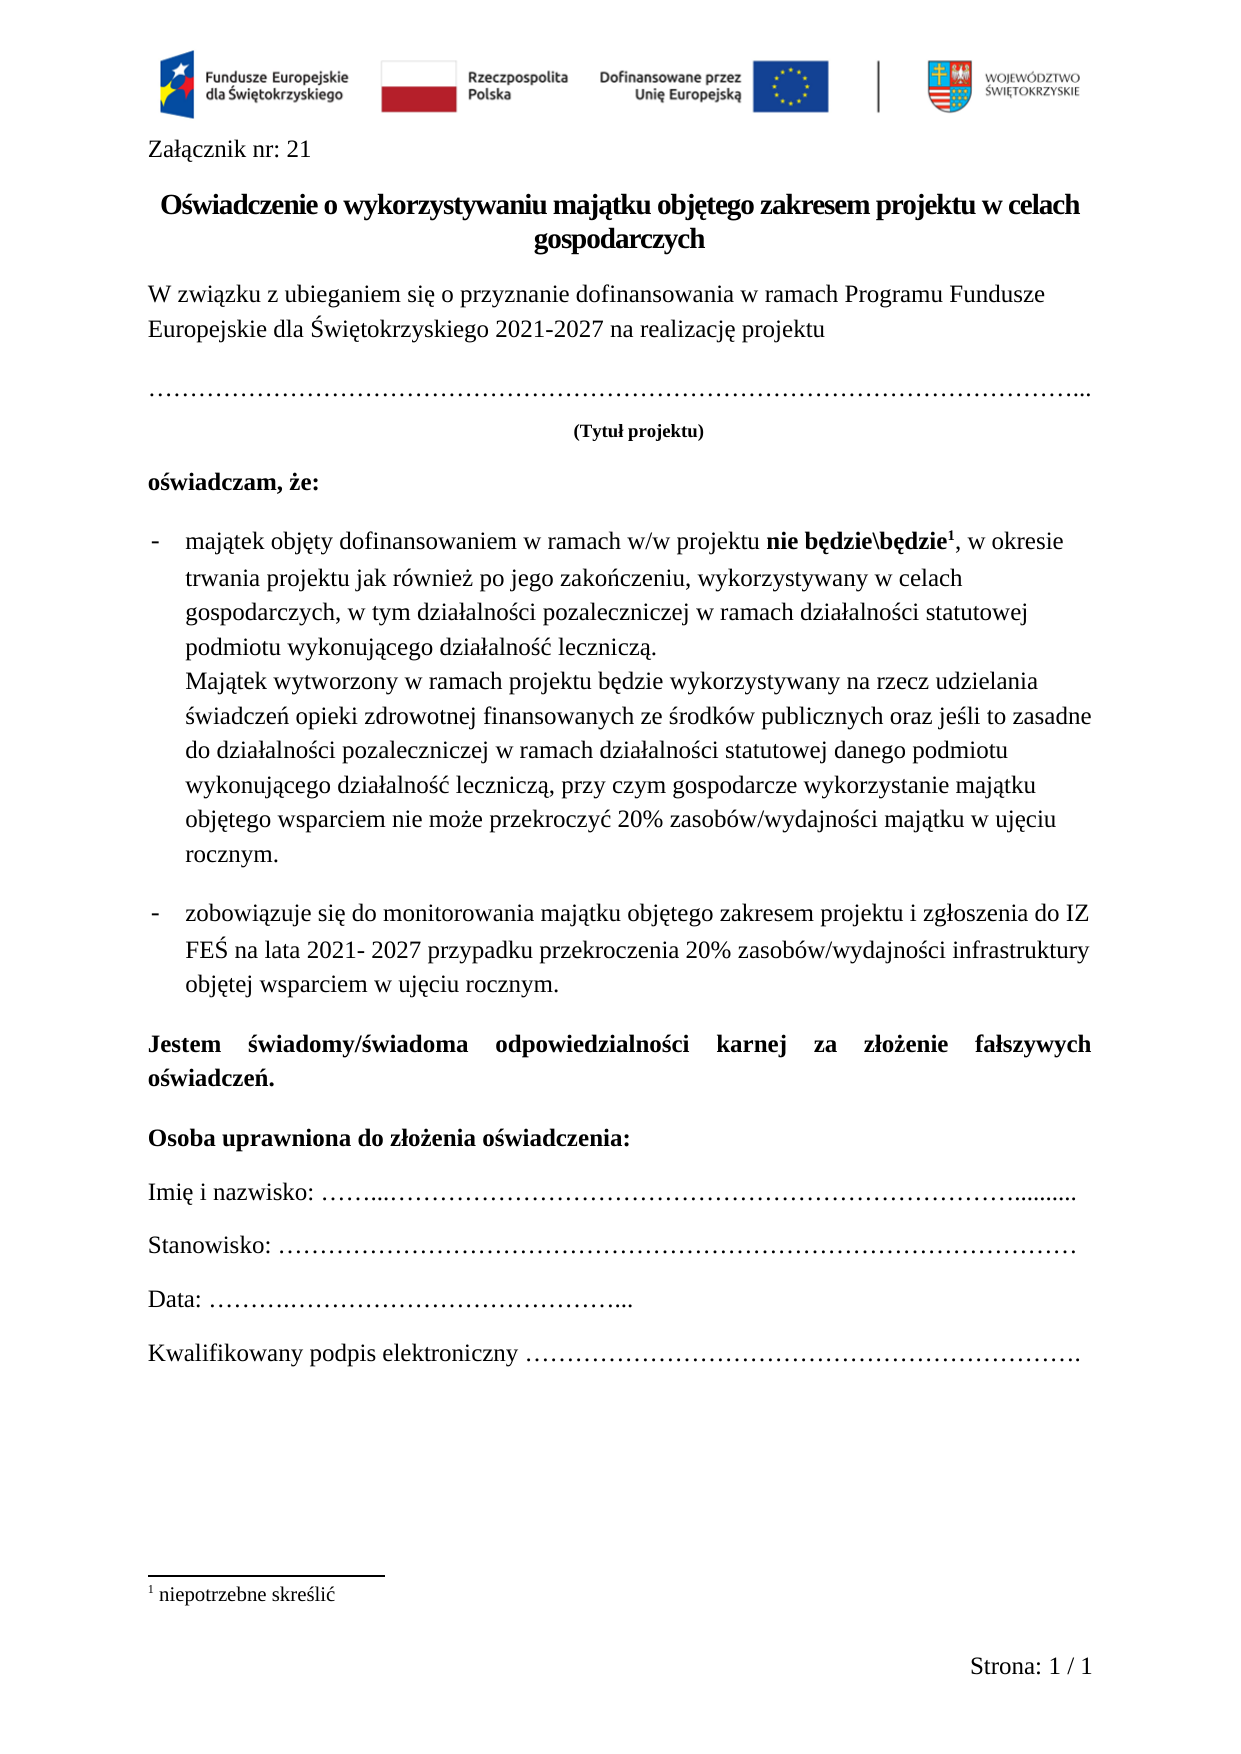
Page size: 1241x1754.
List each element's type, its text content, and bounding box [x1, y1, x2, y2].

text Osoba uprawniona do złożenia oświadczenia: [148, 1123, 1093, 1152]
text Data: ……….…………………………………... [148, 1284, 1093, 1313]
text Kwalifikowany podpis elektroniczny …………………………………………………………. [148, 1338, 1093, 1367]
picture [147, 47, 1093, 122]
text …………………………………………………………………………………………………... [148, 373, 1093, 402]
text Imię i nazwisko: ……...………………………………………………………………….......... [148, 1177, 1093, 1205]
text oświadczam, że: [148, 467, 1093, 496]
text zobowiązuje się do monitorowania majątku objętego zakresem projektu i zgłoszenia do IZ FEŚ na lata 2021- 2027 przypadku przekroczenia 20% zasobów/wydajności infrastruktury objętej wsparciem w ujęciu rocznym. [148, 898, 1093, 998]
text W związku z ubieganiem się o przyznanie dofinansowania w ramach Programu Fundusze Europejskie dla Świętokrzyskiego 2021-2027 na realizację projektu [148, 279, 1093, 343]
text majątek objęty dofinansowaniem w ramach w/w projektu nie będzie\będzie, w okresie trwania projektu jak również po jego zakończeniu, wykorzystywany w celach gospodarczych, w tym działalności pozaleczniczej w ramach działalności statutowej podmiotu wykonującego działalność leczniczą. Majątek wytworzony w ramach projektu będzie wykorzystywany na rzecz udzielania świadczeń opieki zdrowotnej finansowanych ze środków publicznych oraz jeśli to zasadne do działalności pozaleczniczej w ramach działalności statutowej danego podmiotu wykonującego działalność leczniczą, przy czym gospodarcze wykorzystanie majątku objętego wsparciem nie może przekroczyć 20% zasobów/wydajności majątku w ujęciu rocznym. [148, 526, 1093, 868]
text Stanowisko: …………………………………………………………………………………… [148, 1230, 1093, 1259]
text (Tytuł projektu) [185, 420, 1093, 442]
text Jestem świadomy/świadoma odpowiedzialności karnej za złożenie fałszywych oświadczeń. [148, 1029, 1093, 1092]
text Oświadczenie o wykorzystywaniu majątku objętego zakresem projektu w celach gospodarczych [148, 187, 1093, 254]
